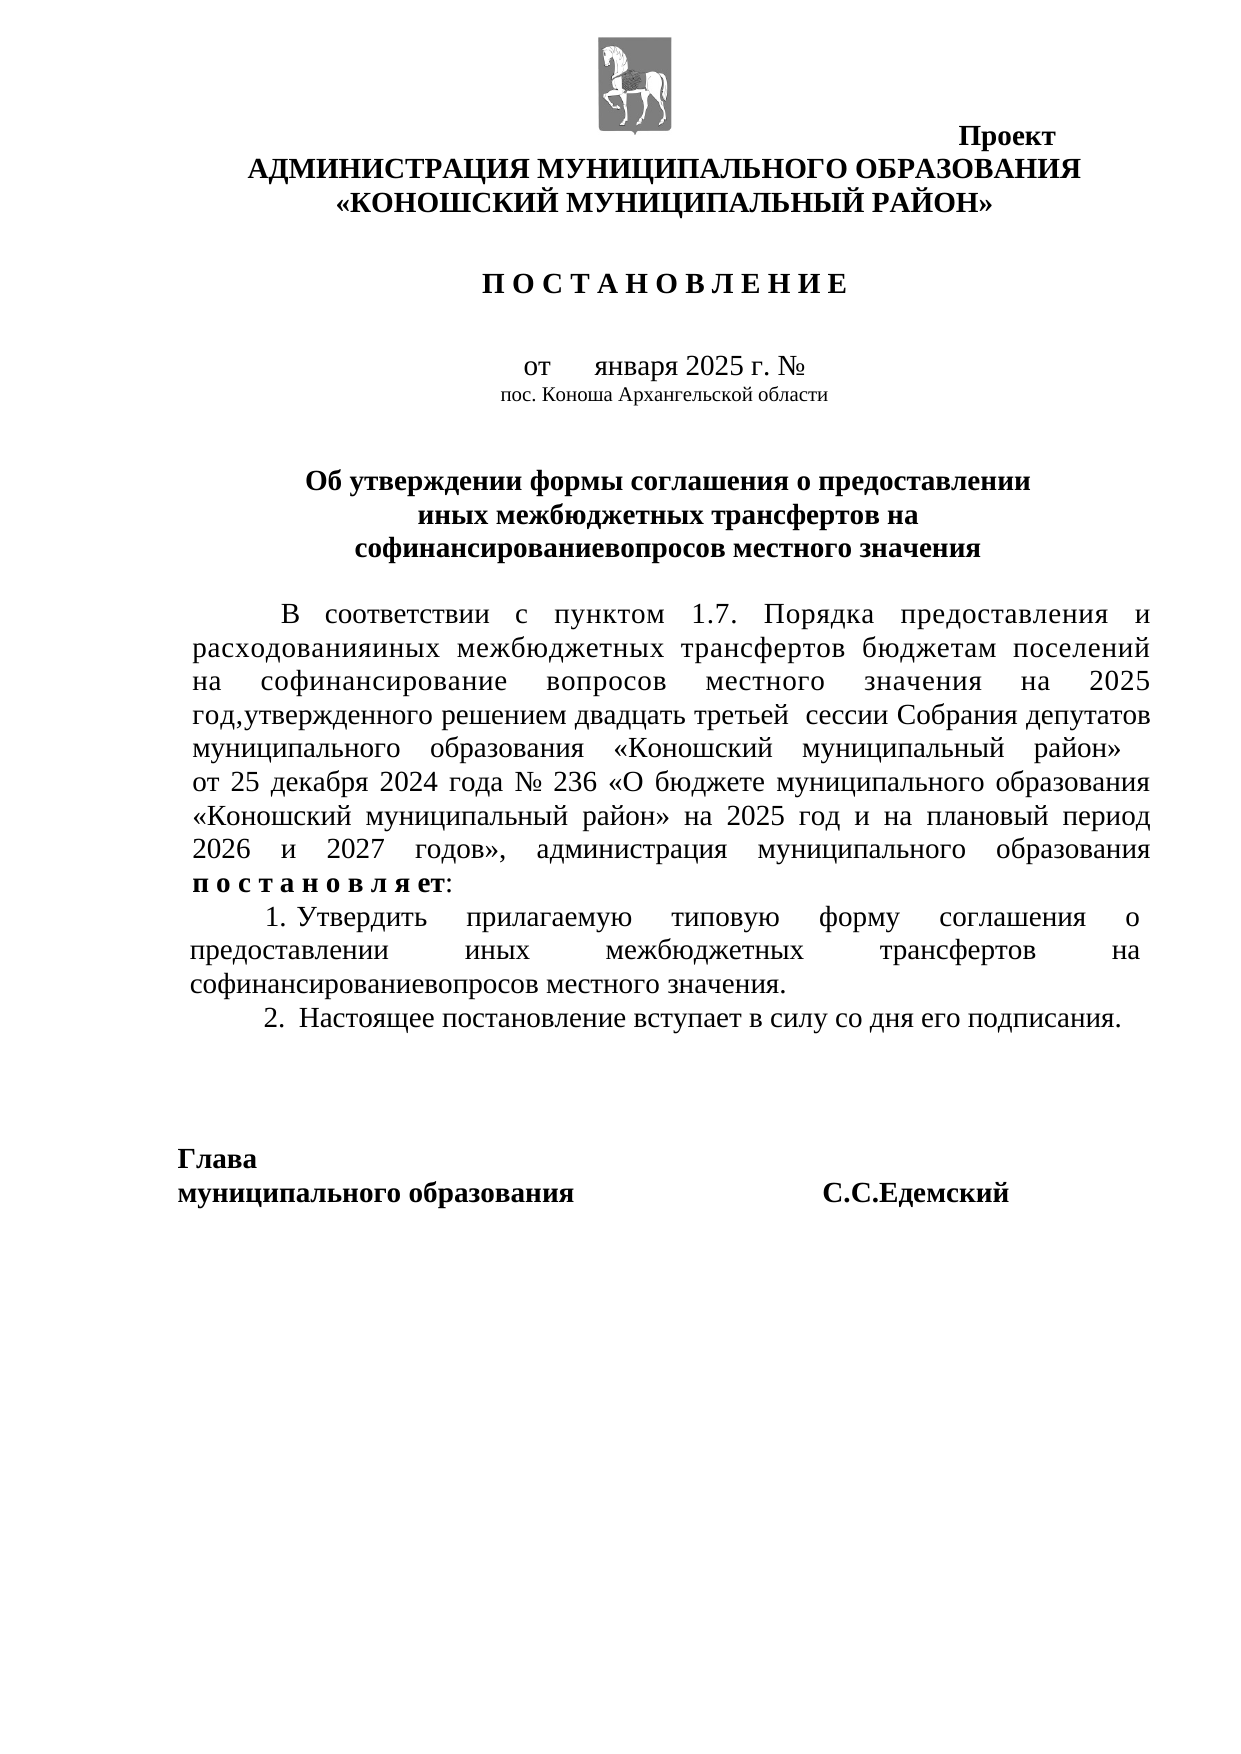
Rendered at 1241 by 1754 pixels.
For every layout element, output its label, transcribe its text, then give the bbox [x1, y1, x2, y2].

text Глава [177, 1141, 1152, 1175]
text В соответствии с пунктом 1.7. Порядка предоставления и расходованияиных межбюджетных трансфертов бюджетам поселений на софинансирование вопросов местного значения на 2025 год,утвержденного решением двадцать третьей сессии Собрания депутатов муниципального образования «Коношский муниципальный район» от 25 декабря 2024 года № 236 «О бюджете муниципального образования «Коношский муниципальный район» на 2025 год и на плановый период 2026 и 2027 годов», администрация муниципального образования п о с т а н о в л я ет: [192, 597, 1152, 899]
text Проект [177, 118, 1152, 152]
text П О С Т А Н О В Л Е Н И Е [177, 267, 1152, 300]
text от января 2025 г. № [177, 348, 1152, 382]
text муниципального образования С.С.Едемский [177, 1175, 1152, 1208]
text «КОНОШСКИЙ МУНИЦИПАЛЬНЫЙ РАЙОН» [177, 185, 1152, 219]
text АДМИНИСТРАЦИЯ МУНИЦИПАЛЬНОГО ОБРАЗОВАНИЯ [177, 152, 1152, 185]
list Утвердить прилагаемую типовую форму соглашения о предоставлении иных межбюджетных трансфертов на софинансированиевопросов местного значения. [189, 899, 1141, 999]
picture [597, 36, 672, 137]
subtitle Об утверждении формы соглашения о предоставлении иных межбюджетных трансфертов на софинансированиевопросов местного значения [273, 463, 1063, 564]
list Настоящее постановление вступает в силу со дня его подписания. [189, 1000, 1140, 1033]
text пос. Коноша Архангельской области [177, 382, 1152, 406]
